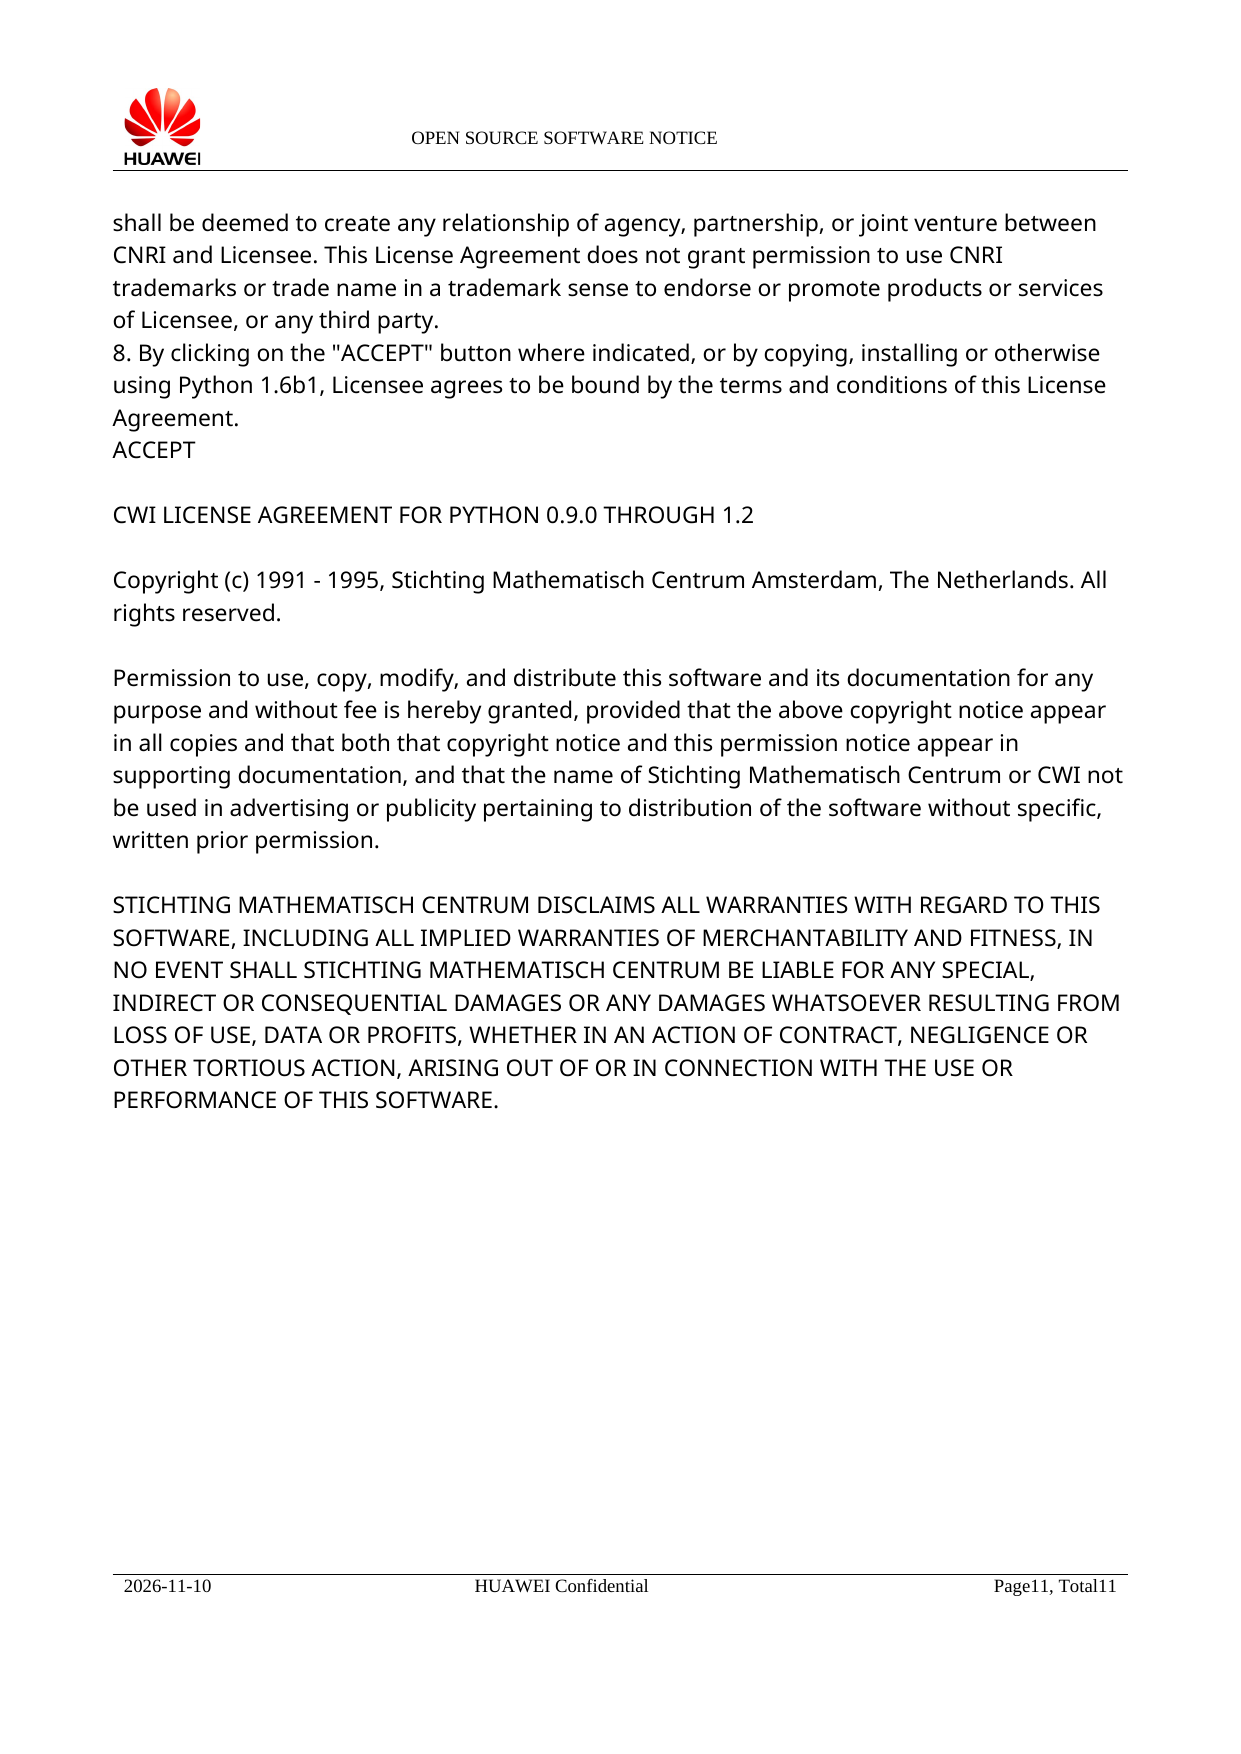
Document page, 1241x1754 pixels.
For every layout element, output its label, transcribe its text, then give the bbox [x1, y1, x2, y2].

text Permission to use, copy, modify, and distribute this software and its documentation for any purpose and without fee is hereby granted, provided that the above copyright notice appear in all copies and that both that copyright notice and this permission notice appear in supporting documentation, and that the name of Stichting Mathematisch Centrum or CWI not be used in advertising or publicity pertaining to distribution of the software without specific, written prior permission. [112, 661, 1128, 856]
text 8. By clicking on the "ACCEPT" button where indicated, or by copying, installing or otherwise using Python 1.6b1, Licensee agrees to be bound by the terms and conditions of this License Agreement. [112, 336, 1128, 434]
text ACCEPT [112, 434, 1128, 466]
picture [124, 88, 201, 165]
text STICHTING MATHEMATISCH CENTRUM DISCLAIMS ALL WARRANTIES WITH REGARD TO THIS SOFTWARE, INCLUDING ALL IMPLIED WARRANTIES OF MERCHANTABILITY AND FITNESS, IN NO EVENT SHALL STICHTING MATHEMATISCH CENTRUM BE LIABLE FOR ANY SPECIAL, INDIRECT OR CONSEQUENTIAL DAMAGES OR ANY DAMAGES WHATSOEVER RESULTING FROM LOSS OF USE, DATA OR PROFITS, WHETHER IN AN ACTION OF CONTRACT, NEGLIGENCE OR OTHER TORTIOUS ACTION, ARISING OUT OF OR IN CONNECTION WITH THE USE OR PERFORMANCE OF THIS SOFTWARE. [112, 889, 1128, 1116]
text CWI LICENSE AGREEMENT FOR PYTHON 0.9.0 THROUGH 1.2 [112, 499, 1128, 531]
text Copyright (c) 1991 - 1995, Stichting Mathematisch Centrum Amsterdam, The Netherlands. All rights reserved. [112, 564, 1128, 629]
